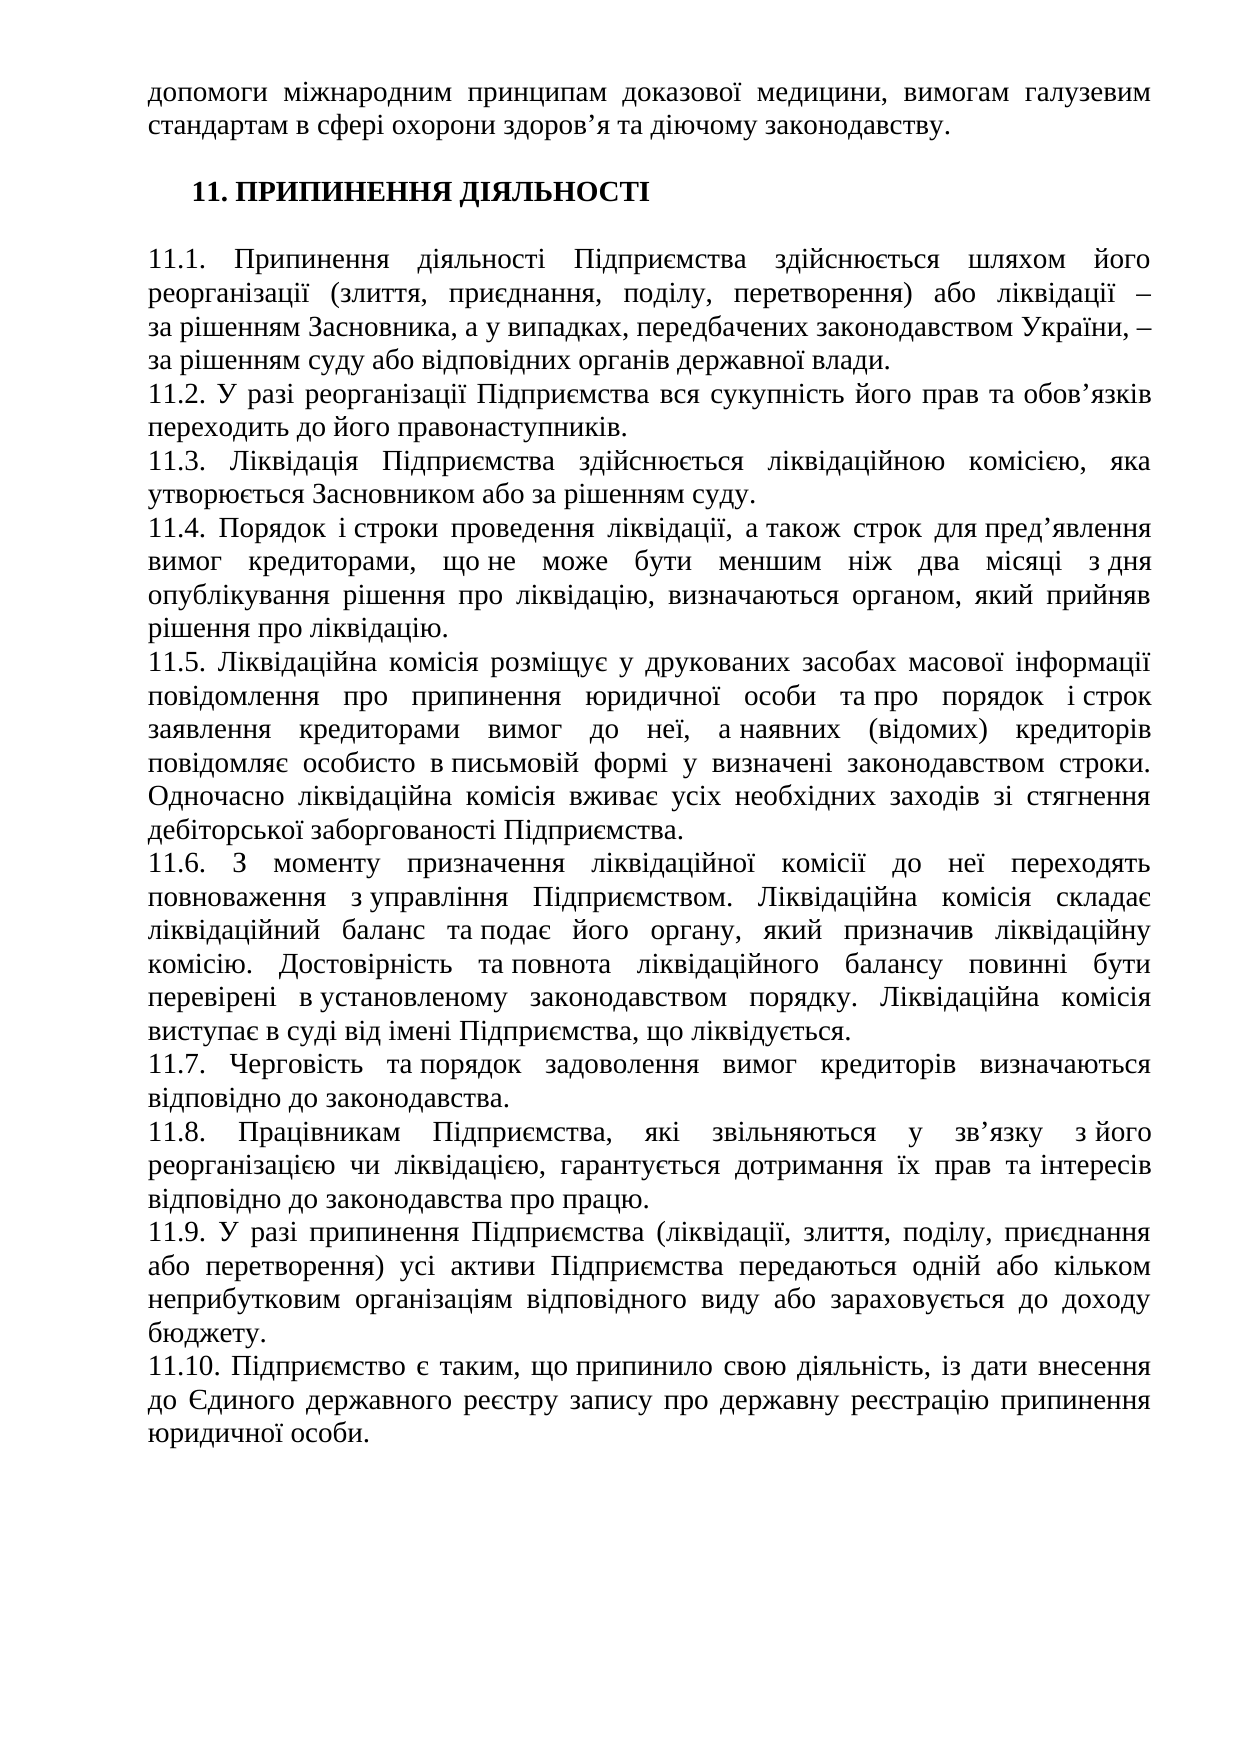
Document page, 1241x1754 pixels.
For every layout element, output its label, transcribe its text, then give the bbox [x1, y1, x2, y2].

text 11.1. Припинення діяльності Підприємства здійснюється шляхом його реорганізації (злиття, приєднання, поділу, перетворення) або ліквідації – за рішенням Засновника, а у випадках, передбачених законодавством України, – за рішенням суду або відповідних органів державної влади. [148, 242, 1152, 376]
text 11.2. У разі реорганізації Підприємства вся сукупність його прав та обов’язків переходить до його правонаступників. [148, 376, 1152, 443]
text 11.5. Ліквідаційна комісія розміщує у друкованих засобах масової інформації повідомлення про припинення юридичної особи та про порядок і строк заявлення кредиторами вимог до неї, а наявних (відомих) кредиторів повідомляє особисто в письмовій формі у визначені законодавством строки. Одночасно ліквідаційна комісія вживає усіх необхідних заходів зі стягнення дебіторської заборгованості Підприємства. [148, 644, 1152, 845]
text 11.8. Працівникам Підприємства, які звільняються у зв’язку з його реорганізацією чи ліквідацією, гарантується дотримання їх прав та інтересів відповідно до законодавства про працю. [148, 1114, 1152, 1214]
text 11.4. Порядок і строки проведення ліквідації, а також строк для пред’явлення вимог кредиторами, що не може бути меншим ніж два місяці з дня опублікування рішення про ліквідацію, визначаються органом, який прийняв рішення про ліквідацію. [148, 510, 1152, 644]
text 11. ПРИПИНЕННЯ ДІЯЛЬНОСТІ [148, 174, 1152, 208]
text 11.7. Черговість та порядок задоволення вимог кредиторів визначаються відповідно до законодавства. [148, 1047, 1152, 1114]
text 11.9. У разі припинення Підприємства (ліквідації, злиття, поділу, приєднання або перетворення) усі активи Підприємства передаються одній або кільком неприбутковим організаціям відповідного виду або зараховується до доходу бюджету. [148, 1214, 1152, 1348]
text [148, 74, 1152, 141]
text 11.10. Підприємство є таким, що припинило свою діяльність, із дати внесення до Єдиного державного реєстру запису про державну реєстрацію припинення юридичної особи. [148, 1348, 1152, 1449]
text 11.3. Ліквідація Підприємства здійснюється ліквідаційною комісією, яка утворюється Засновником або за рішенням суду. [148, 443, 1152, 510]
text 11.6. З моменту призначення ліквідаційної комісії до неї переходять повноваження з управління Підприємством. Ліквідаційна комісія складає ліквідаційний баланс та подає його органу, який призначив ліквідаційну комісію. Достовірність та повнота ліквідаційного балансу повинні бути перевірені в установленому законодавством порядку. Ліквідаційна комісія виступає в суді від імені Підприємства, що ліквідується. [148, 845, 1152, 1047]
